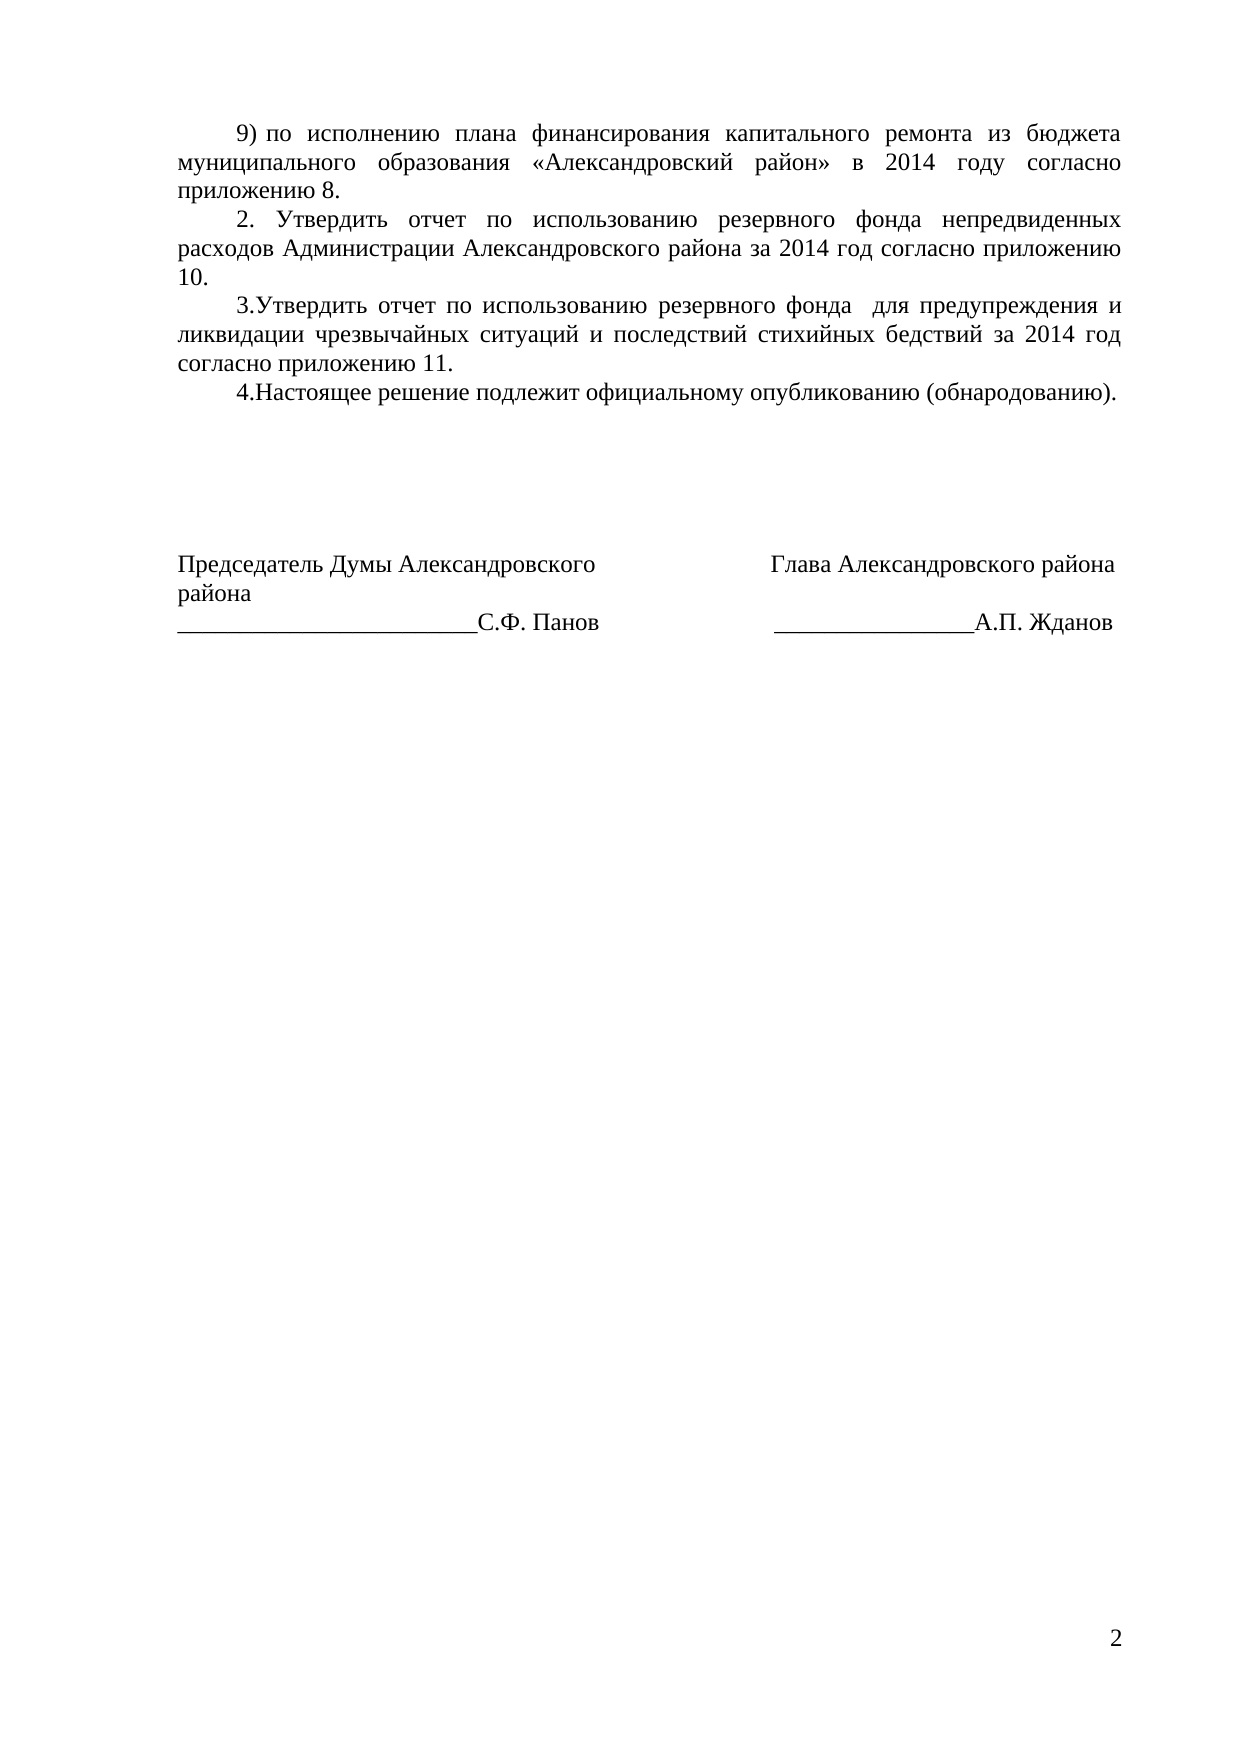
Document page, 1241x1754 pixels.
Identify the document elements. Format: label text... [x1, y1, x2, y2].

list 4.Настоящее решение подлежит официальному опубликованию (обнародованию). [177, 377, 1122, 406]
text района [177, 578, 1122, 607]
text 2. Утвердить отчет по использованию резервного фонда непредвиденных расходов Администрации Александровского района за 2014 год согласно приложению 10. [177, 204, 1122, 291]
text Председатель Думы Александровского Глава Александровского района [177, 549, 1122, 578]
text ________________________С.Ф. Панов ________________А.П. Жданов [177, 607, 1122, 636]
text 3.Утвердить отчет по использованию резервного фонда для предупреждения и ликвидации чрезвычайных ситуаций и последствий стихийных бедствий за 2014 год согласно приложению 11. [177, 291, 1122, 377]
list по исполнению плана финансирования капитального ремонта из бюджета муниципального образования «Александровский район» в 2014 году согласно приложению 8. [177, 118, 1122, 204]
